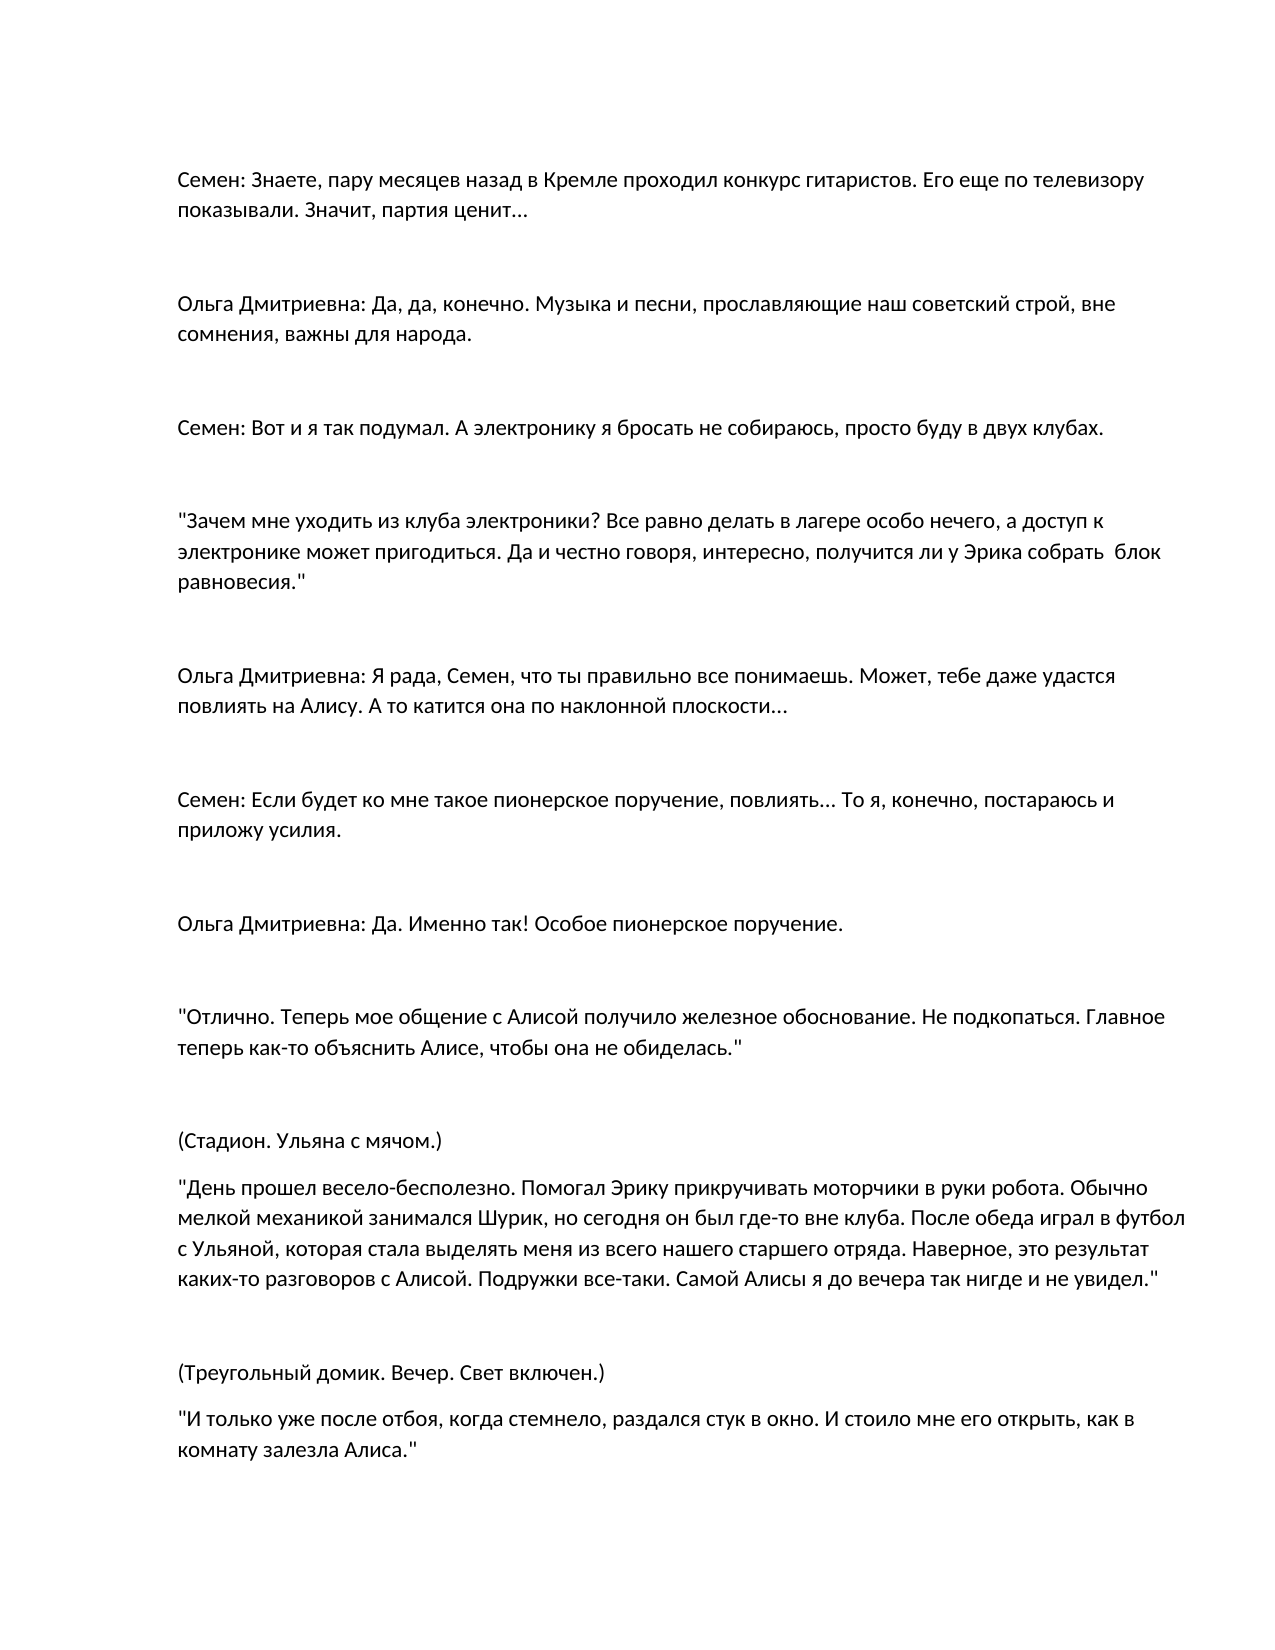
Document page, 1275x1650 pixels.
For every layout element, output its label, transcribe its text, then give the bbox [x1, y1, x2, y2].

text "Отлично. Теперь мое общение с Алисой получило железное обоснование. Не подкопаться. Главное теперь как-то объяснить Алисе, чтобы она не обиделась." [177, 1002, 1186, 1061]
text Ольга Дмитриевна: Да. Именно так! Особое пионерское поручение. [177, 909, 1186, 937]
text "И только уже после отбоя, когда стемнело, раздался стук в окно. И стоило мне его открыть, как в комнату залезла Алиса." [177, 1404, 1186, 1463]
text Семен: Если будет ко мне такое пионерское поручение, повлиять... То я, конечно, постараюсь и приложу усилия. [177, 785, 1186, 843]
text Ольга Дмитриевна: Да, да, конечно. Музыка и песни, прославляющие наш советский строй, вне сомнения, важны для народа. [177, 289, 1186, 347]
text Ольга Дмитриевна: Я рада, Семен, что ты правильно все понимаешь. Может, тебе даже удастся повлиять на Алису. А то катится она по наклонной плоскости... [177, 661, 1186, 719]
text "Зачем мне уходить из клуба электроники? Все равно делать в лагере особо нечего, а доступ к электронике может пригодиться. Да и честно говоря, интересно, получится ли у Эрика собрать блок равновесия." [177, 507, 1186, 595]
text Семен: Вот и я так подумал. А электронику я бросать не собираюсь, просто буду в двух клубах. [177, 413, 1186, 441]
text Семен: Знаете, пару месяцев назад в Кремле проходил конкурс гитаристов. Его еще по телевизору показывали. Значит, партия ценит... [177, 165, 1186, 223]
text (Стадион. Ульяна с мячом.) [177, 1126, 1186, 1154]
text "День прошел весело-бесполезно. Помогал Эрику прикручивать моторчики в руки робота. Обычно мелкой механикой занимался Шурик, но сегодня он был где-то вне клуба. После обеда играл в футбол с Ульяной, которая стала выделять меня из всего нашего старшего отряда. Наверное, это результат каких-то разговоров с Алисой. Подружки все-таки. Самой Алисы я до вечера так нигде и не увидел." [177, 1173, 1186, 1292]
text (Треугольный домик. Вечер. Свет включен.) [177, 1358, 1186, 1386]
